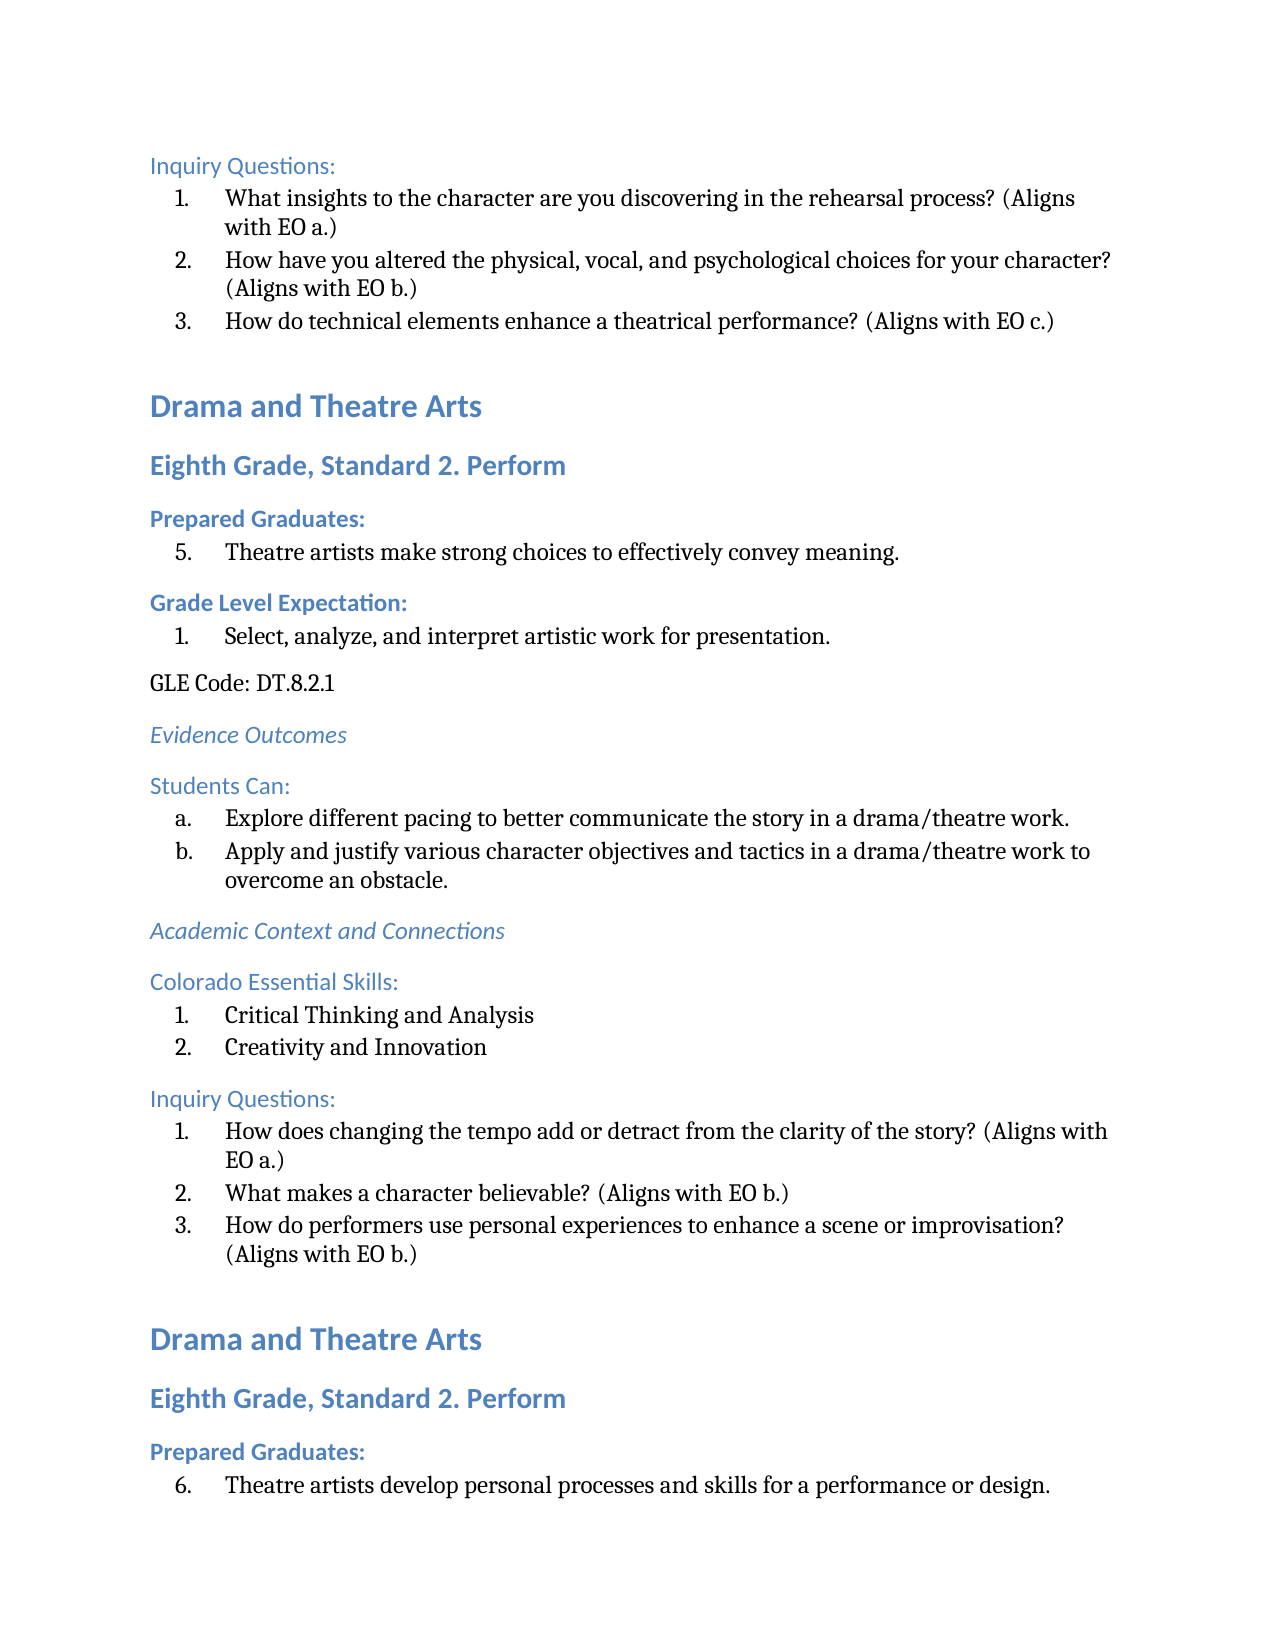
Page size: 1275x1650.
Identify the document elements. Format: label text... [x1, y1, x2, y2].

subtitle Eighth Grade, Standard 2. Perform [150, 1380, 1125, 1416]
list What makes a character believable? (Aligns with EO b.) [175, 1178, 1125, 1207]
list Theatre artists develop personal processes and skills for a performance or design. [175, 1471, 1125, 1499]
subtitle Prepared Graduates: [150, 1436, 1125, 1467]
list How have you altered the physical, vocal, and psychological choices for your character? (Aligns with EO b.) [175, 246, 1125, 303]
list How do technical elements enhance a theatrical performance? (Aligns with EO c.) [175, 307, 1125, 336]
text GLE Code: DT.8.2.1 [150, 669, 1125, 698]
subtitle Evidence Outcomes [150, 719, 1125, 749]
subtitle Inquiry Questions: [150, 1083, 1125, 1113]
subtitle Eighth Grade, Standard 2. Perform [150, 447, 1125, 483]
list Critical Thinking and Analysis [175, 1001, 1125, 1029]
subtitle Students Can: [150, 770, 1125, 801]
subtitle Inquiry Questions: [150, 150, 1125, 181]
subtitle Academic Context and Connections [150, 915, 1125, 946]
list Creativity and Innovation [175, 1033, 1125, 1062]
list How does changing the tempo add or detract from the clarity of the story? (Aligns with EO a.) [175, 1117, 1125, 1175]
subtitle Grade Level Expectation: [150, 587, 1125, 618]
list What insights to the character are you discovering in the rehearsal process? (Aligns with EO a.) [175, 184, 1125, 242]
subtitle Prepared Graduates: [150, 503, 1125, 534]
list Theatre artists make strong choices to effectively convey meaning. [175, 538, 1125, 567]
subtitle Drama and Theatre Arts [150, 1318, 1125, 1359]
list Explore different pacing to better communicate the story in a drama/theatre work. [175, 804, 1125, 833]
subtitle Drama and Theatre Arts [150, 386, 1125, 426]
subtitle Colorado Essential Skills: [150, 967, 1125, 997]
list How do performers use personal experiences to enhance a scene or improvisation? (Aligns with EO b.) [175, 1211, 1125, 1268]
list Apply and justify various character objectives and tactics in a drama/theatre work to overcome an obstacle. [175, 837, 1125, 894]
list Select, analyze, and interpret artistic work for presentation. [175, 622, 1125, 650]
